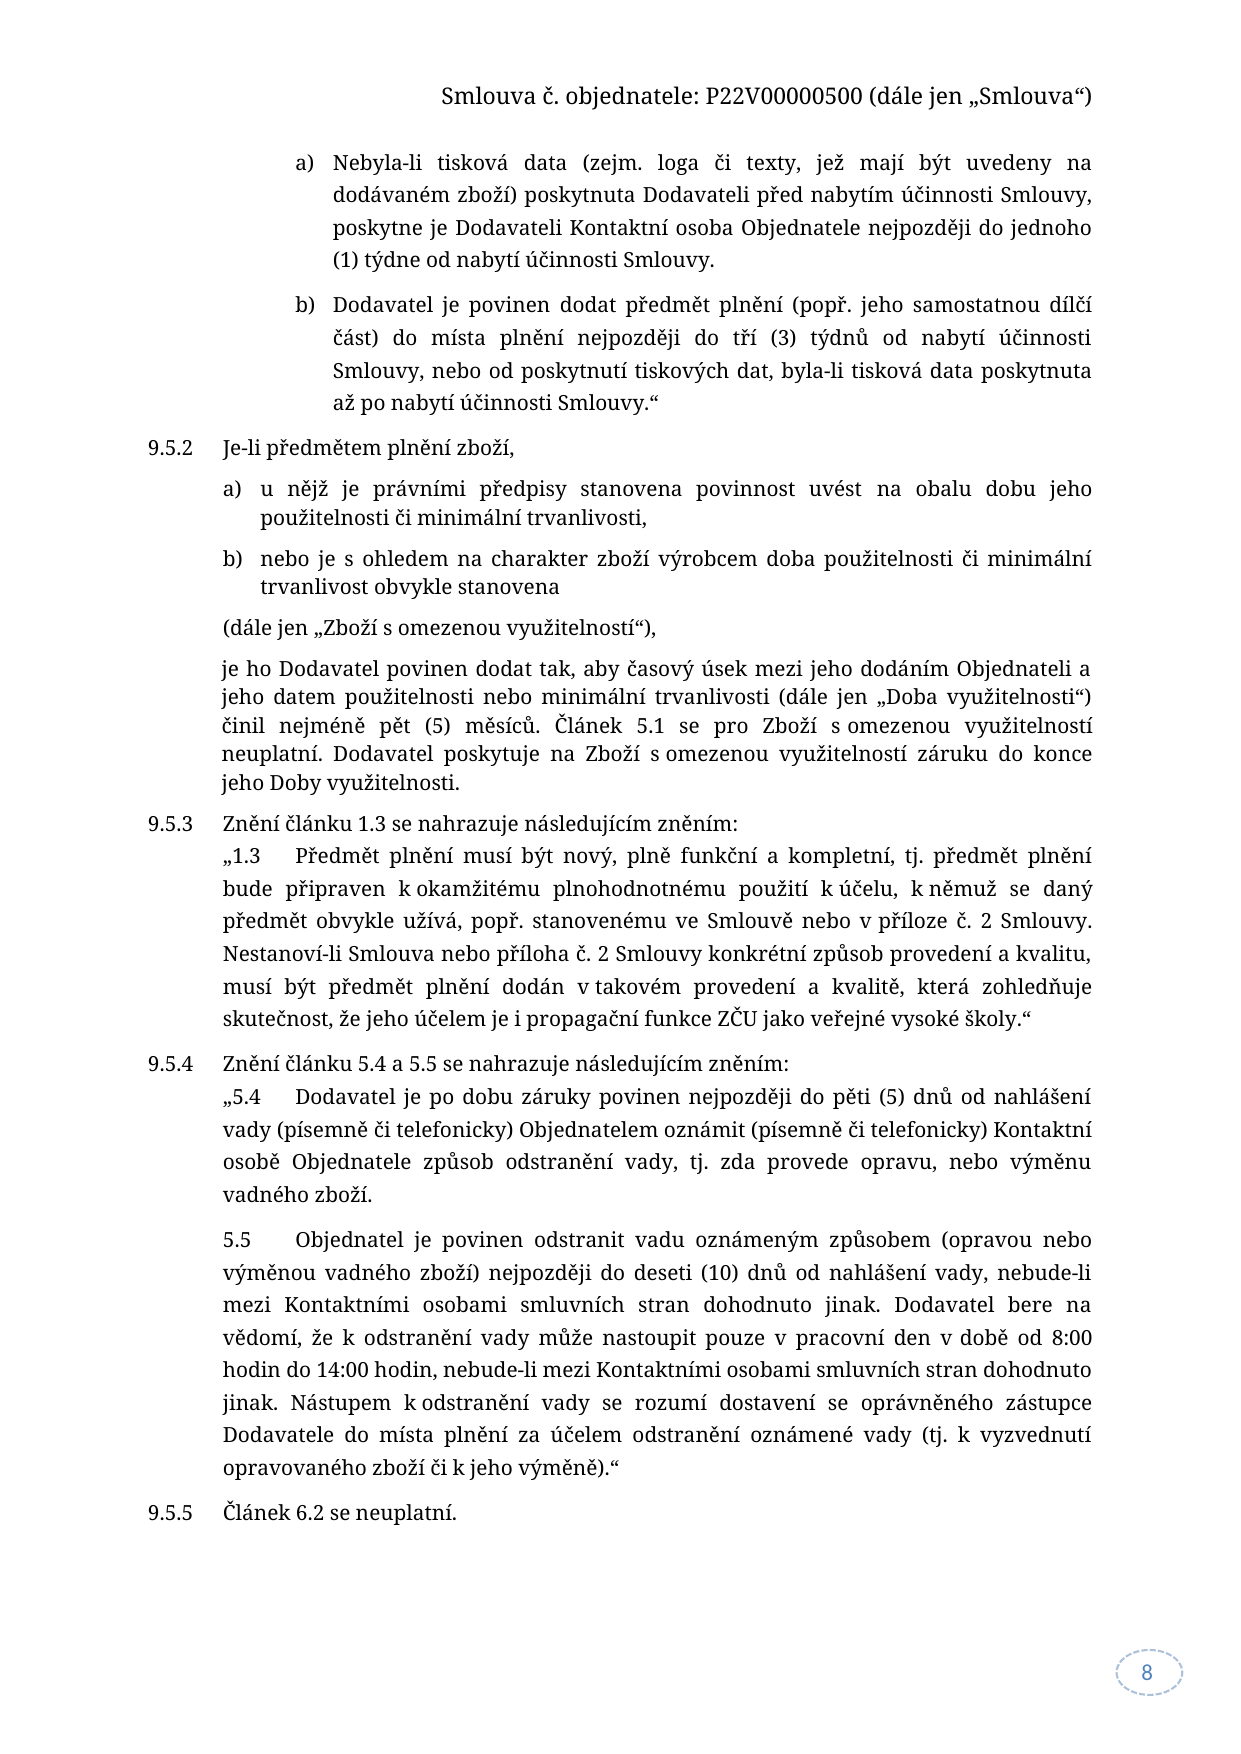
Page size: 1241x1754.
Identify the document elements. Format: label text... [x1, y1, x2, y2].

list Je-li předmětem plnění zboží, [148, 433, 1093, 462]
list Znění článku 5.4 a 5.5 se nahrazuje následujícím zněním: [148, 1049, 1093, 1078]
list Znění článku 1.3 se nahrazuje následujícím zněním: [148, 809, 1093, 837]
list Nebyla-li tisková data (zejm. loga či texty, jež mají být uvedeny na dodávaném zboží) poskytnuta Dodavateli před nabytím účinnosti Smlouvy, poskytne je Dodavateli Kontaktní osoba Objednatele nejpozději do jednoho (1) týdne od nabytí účinnosti Smlouvy. [295, 148, 1093, 274]
list nebo je s ohledem na charakter zboží výrobcem doba použitelnosti či minimální trvanlivost obvykle stanovena [223, 544, 1093, 601]
text je ho Dodavatel povinen dodat tak, aby časový úsek mezi jeho dodáním Objednateli a jeho datem použitelnosti nebo minimální trvanlivosti (dále jen „Doba využitelnosti“) činil nejméně pět (5) měsíců. Článek 5.1 se pro Zboží s omezenou využitelností neuplatní. Dodavatel poskytuje na Zboží s omezenou využitelností záruku do konce jeho Doby využitelnosti. [221, 654, 1093, 796]
list Článek 6.2 se neuplatní. [148, 1498, 1093, 1527]
list 5.5 Objednatel je povinen odstranit vadu oznámeným způsobem (opravou nebo výměnou vadného zboží) nejpozději do deseti (10) dnů od nahlášení vady, nebude-li mezi Kontaktními osobami smluvních stran dohodnuto jinak. Dodavatel bere na vědomí, že k odstranění vady může nastoupit pouze v pracovní den v době od 8:00 hodin do 14:00 hodin, nebude-li mezi Kontaktními osobami smluvních stran dohodnuto jinak. Nástupem k odstranění vady se rozumí dostavení se oprávněného zástupce Dodavatele do místa plnění za účelem odstranění oznámené vady (tj. k vyzvednutí opravovaného zboží či k jeho výměně).“ [223, 1225, 1093, 1482]
list „1.3 Předmět plnění musí být nový, plně funkční a kompletní, tj. předmět plnění bude připraven k okamžitému plnohodnotnému použití k účelu, k němuž se daný předmět obvykle užívá, popř. stanovenému ve Smlouvě nebo v příloze č. 2 Smlouvy. Nestanoví-li Smlouva nebo příloha č. 2 Smlouvy konkrétní způsob provedení a kvalitu, musí být předmět plnění dodán v takovém provedení a kvalitě, která zohledňuje skutečnost, že jeho účelem je i propagační funkce ZČU jako veřejné vysoké školy.“ [223, 841, 1093, 1033]
list „5.4 Dodavatel je po dobu záruky povinen nejpozději do pěti (5) dnů od nahlášení vady (písemně či telefonicky) Objednatelem oznámit (písemně či telefonicky) Kontaktní osobě Objednatele způsob odstranění vady, tj. zda provede opravu, nebo výměnu vadného zboží. [223, 1082, 1093, 1208]
text (dále jen „Zboží s omezenou využitelností“), [223, 613, 1093, 642]
list u nějž je právními předpisy stanovena povinnost uvést na obalu dobu jeho použitelnosti či minimální trvanlivosti, [223, 474, 1093, 531]
list Dodavatel je povinen dodat předmět plnění (popř. jeho samostatnou dílčí část) do místa plnění nejpozději do tří (3) týdnů od nabytí účinnosti Smlouvy, nebo od poskytnutí tiskových dat, byla-li tisková data poskytnuta až po nabytí účinnosti Smlouvy.“ [295, 291, 1093, 417]
